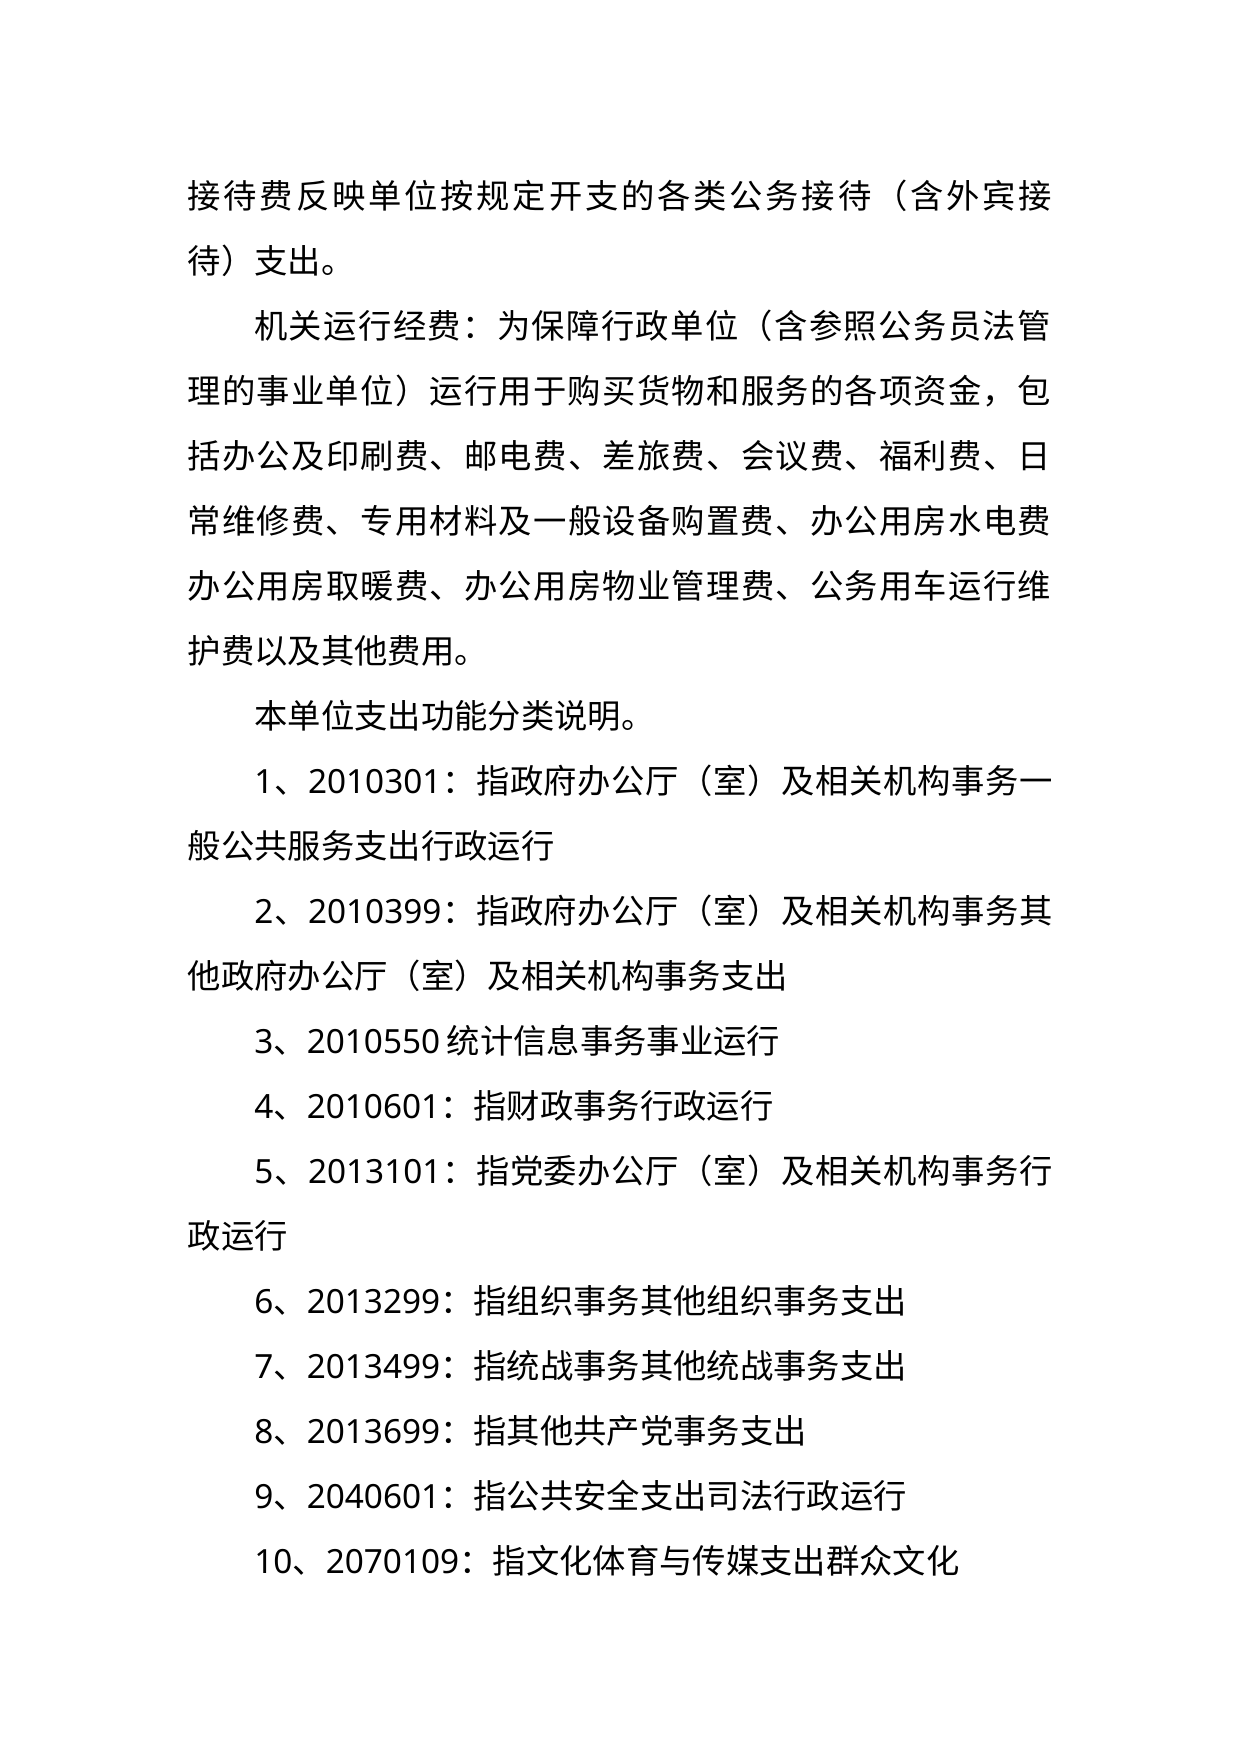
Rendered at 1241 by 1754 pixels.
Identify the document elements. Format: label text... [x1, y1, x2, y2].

text 7、2013499：指统战事务其他统战事务支出 [187, 1332, 1053, 1397]
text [187, 162, 1053, 292]
text 5、2013101：指党委办公厅（室）及相关机构事务行政运行 [187, 1137, 1053, 1267]
text 本单位支出功能分类说明。 [187, 682, 1053, 747]
text 6、2013299：指组织事务其他组织事务支出 [187, 1267, 1053, 1332]
text 2、2010399：指政府办公厅（室）及相关机构事务其他政府办公厅（室）及相关机构事务支出 [187, 877, 1053, 1007]
text 3、2010550统计信息事务事业运行 [187, 1007, 1053, 1072]
text 10、2070109：指文化体育与传媒支出群众文化 [187, 1527, 1053, 1592]
text 机关运行经费：为保障行政单位（含参照公务员法管理的事业单位）运行用于购买货物和服务的各项资金，包括办公及印刷费、邮电费、差旅费、会议费、福利费、日常维修费、专用材料及一般设备购置费、办公用房水电费、办公用房取暖费、办公用房物业管理费、公务用车运行维护费以及其他费用。 [187, 292, 1053, 682]
text 4、2010601：指财政事务行政运行 [187, 1072, 1053, 1137]
text 8、2013699：指其他共产党事务支出 [187, 1397, 1053, 1462]
text 9、2040601：指公共安全支出司法行政运行 [187, 1462, 1053, 1527]
text 1、2010301：指政府办公厅（室）及相关机构事务一般公共服务支出行政运行 [187, 747, 1053, 877]
